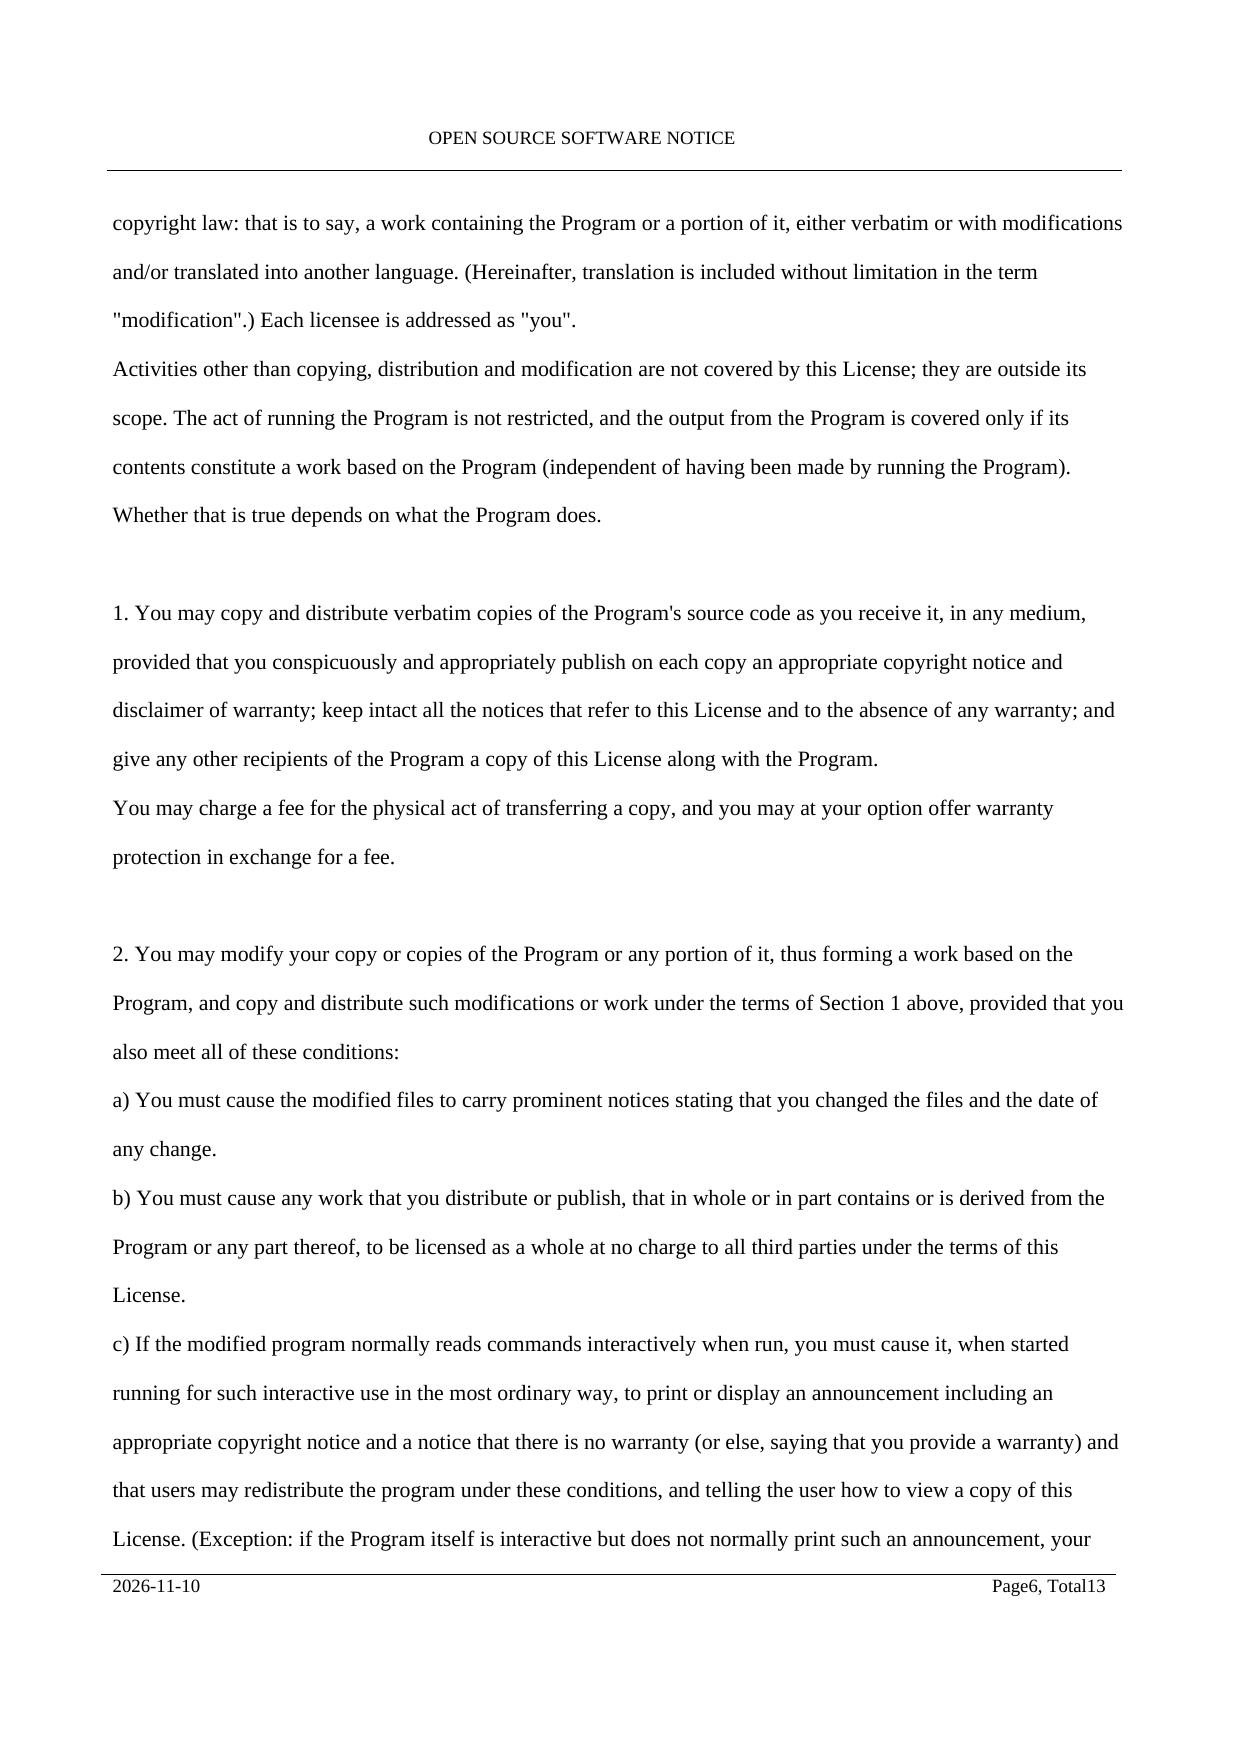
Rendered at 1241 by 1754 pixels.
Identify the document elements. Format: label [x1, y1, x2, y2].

text [112, 206, 1128, 1555]
